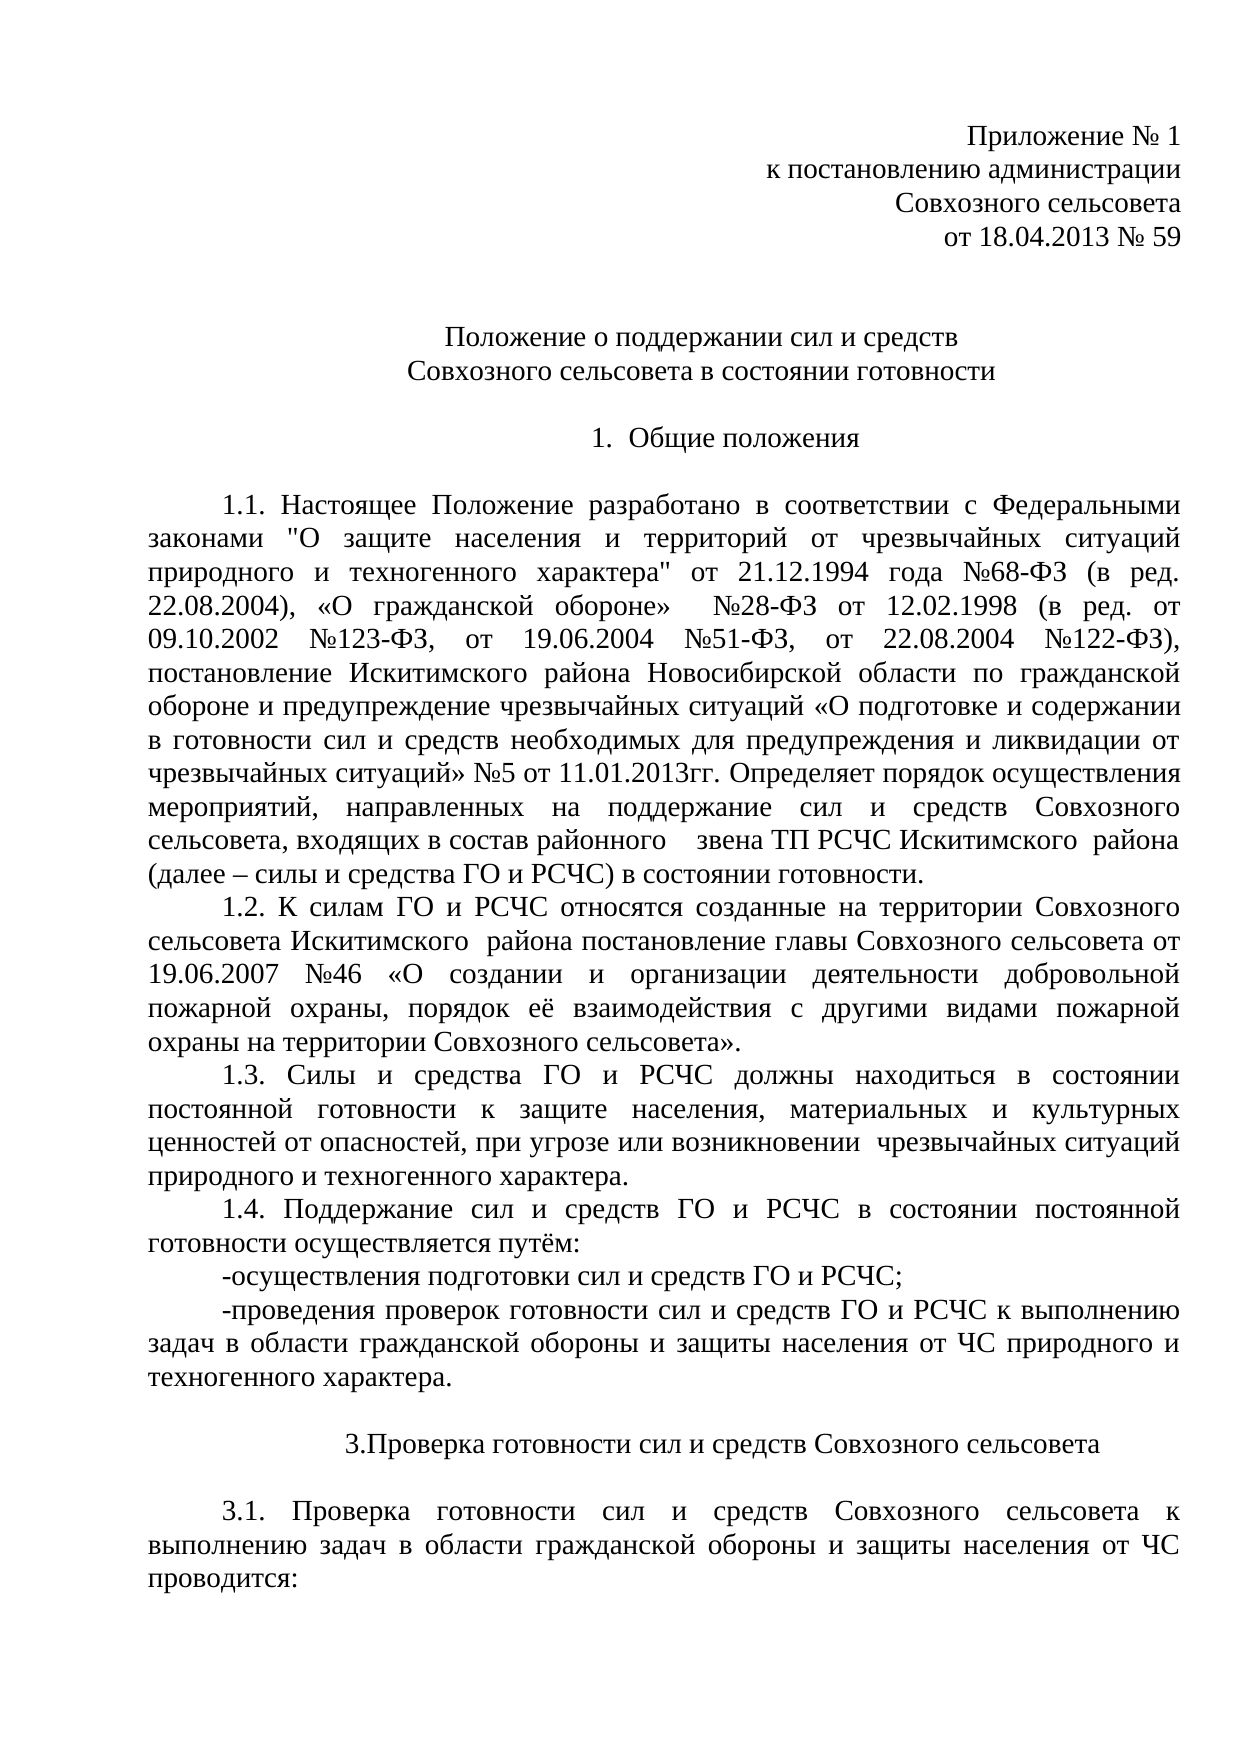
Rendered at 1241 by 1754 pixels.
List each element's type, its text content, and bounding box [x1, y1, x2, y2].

text 1.2. К силам ГО и РСЧС относятся созданные на территории Совхозного сельсовета Искитимского района постановление главы Совхозного сельсовета от 19.06.2007 №46 «О создании и организации деятельности добровольной пожарной охраны, порядок её взаимодействия с другими видами пожарной охраны на территории Совхозного сельсовета». [148, 889, 1181, 1057]
text 3.Проверка готовности сил и средств Совхозного сельсовета [148, 1426, 1181, 1460]
text 1.3. Силы и средства ГО и РСЧС должны находиться в состоянии постоянной готовности к защите населения, материальных и культурных ценностей от опасностей, при угрозе или возникновении чрезвычайных ситуаций природного и техногенного характера. [148, 1057, 1181, 1191]
text -проведения проверок готовности сил и средств ГО и РСЧС к выполнению задач в области гражданской обороны и защиты населения от ЧС природного и техногенного характера. [148, 1292, 1181, 1393]
text Положение о поддержании сил и средств [148, 319, 1181, 353]
text 1.4. Поддержание сил и средств ГО и РСЧС в состоянии постоянной готовности осуществляется путём: [148, 1191, 1181, 1258]
text Совхозного сельсовета в состоянии готовности [148, 353, 1181, 386]
subtitle Совхозного сельсовета [148, 185, 1181, 219]
text 3.1. Проверка готовности сил и средств Совхозного сельсовета к выполнению задач в области гражданской обороны и защиты населения от ЧС проводится: [148, 1493, 1181, 1594]
text 1.1. Настоящее Положение разработано в соответствии с Федеральными законами "О защите населения и территорий от чрезвычайных ситуаций природного и техногенного характера" от 21.12.1994 года №68-ФЗ (в ред. 22.08.2004), «О гражданской обороне» №28-ФЗ от 12.02.1998 (в ред. от 09.10.2002 №123-ФЗ, от 19.06.2004 №51-ФЗ, от 22.08.2004 №122-ФЗ), постановление Искитимского района Новосибирской области по гражданской обороне и предупреждение чрезвычайных ситуаций «О подготовке и содержании в готовности сил и средств необходимых для предупреждения и ликвидации от чрезвычайных ситуаций» №5 от 11.01.2013гг. Определяет порядок осуществления мероприятий, направленных на поддержание сил и средств Совхозного сельсовета, входящих в состав районного звена ТП РСЧС Искитимского района (далее – силы и средства ГО и РСЧС) в состоянии готовности. [148, 487, 1181, 889]
list Общие положения [591, 420, 1181, 453]
subtitle к постановлению администрации [148, 152, 1181, 185]
subtitle от 18.04.2013 № 59 [148, 219, 1181, 252]
subtitle Приложение № 1 [148, 118, 1181, 152]
text -осуществления подготовки сил и средств ГО и РСЧС; [148, 1258, 1181, 1292]
